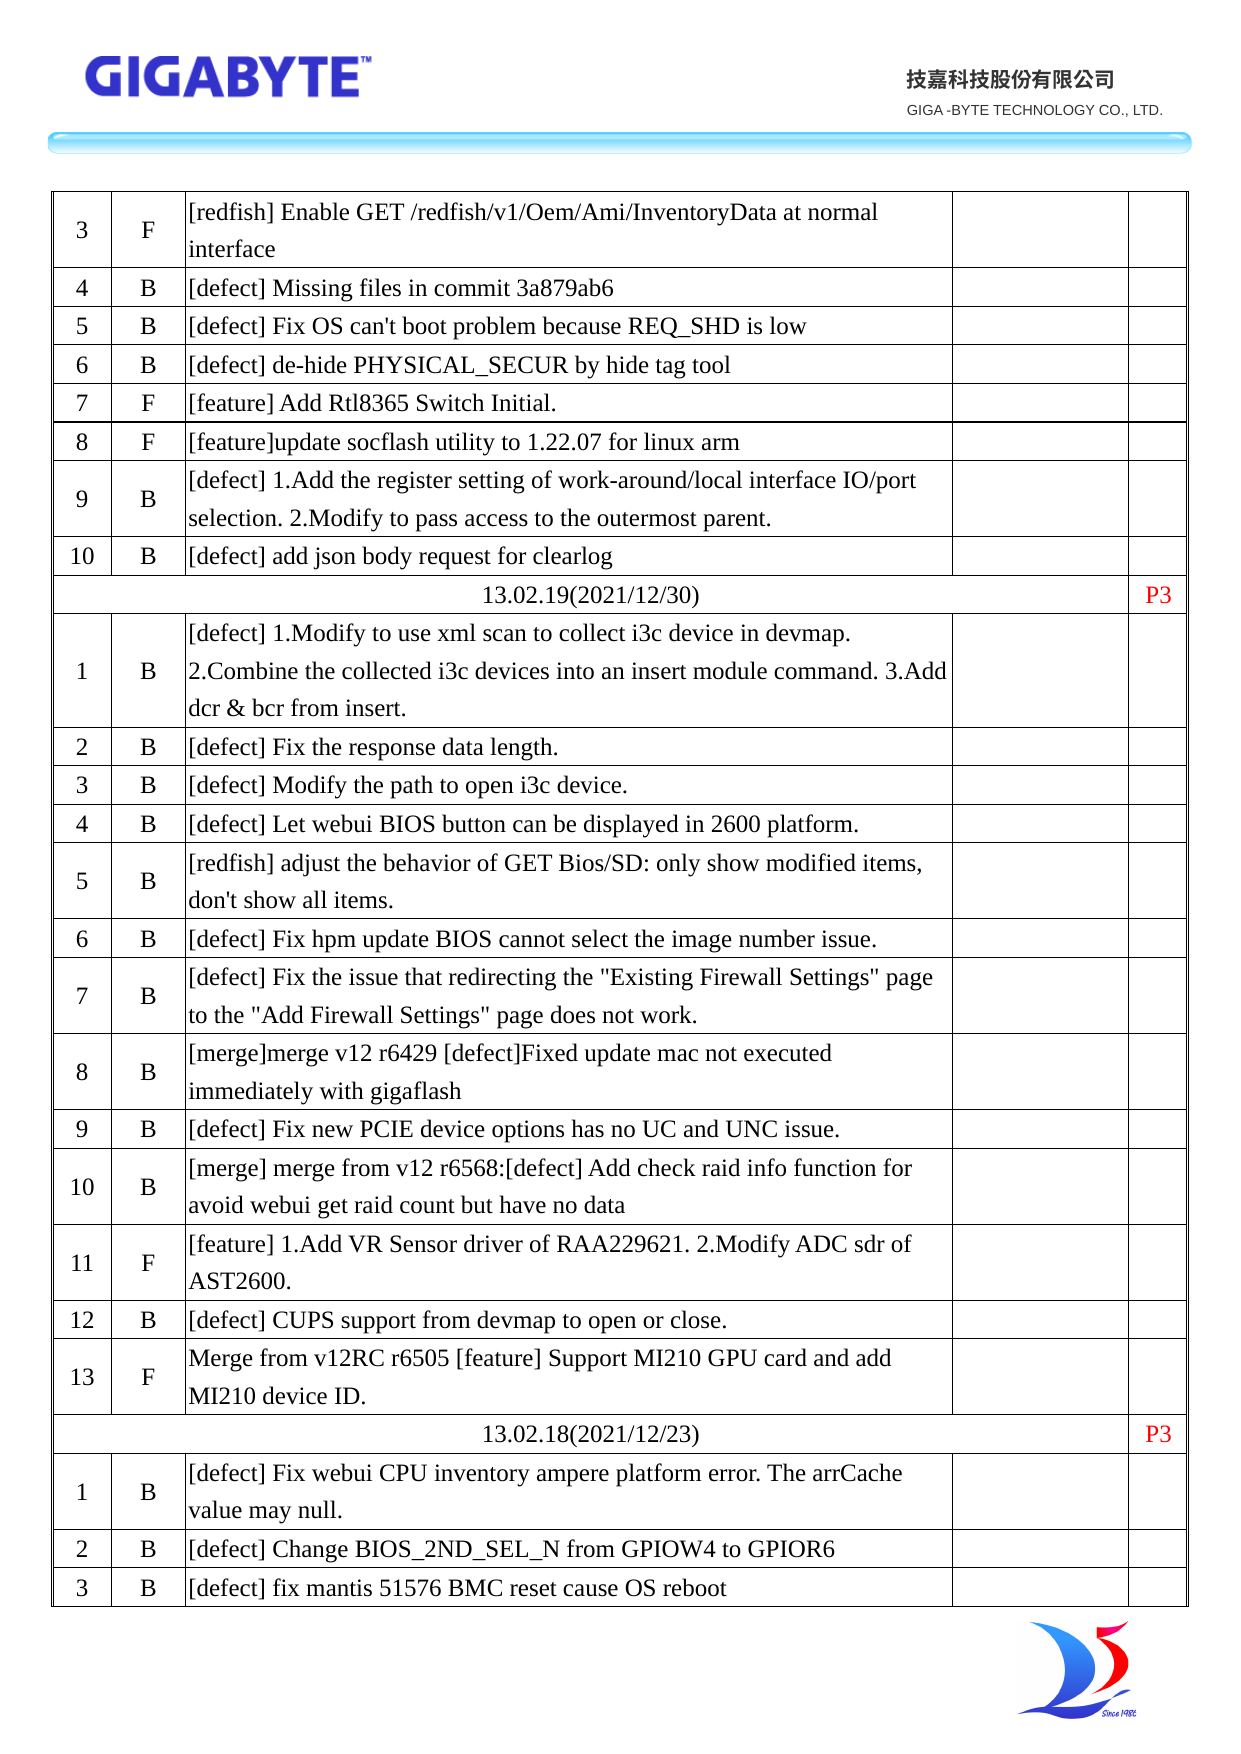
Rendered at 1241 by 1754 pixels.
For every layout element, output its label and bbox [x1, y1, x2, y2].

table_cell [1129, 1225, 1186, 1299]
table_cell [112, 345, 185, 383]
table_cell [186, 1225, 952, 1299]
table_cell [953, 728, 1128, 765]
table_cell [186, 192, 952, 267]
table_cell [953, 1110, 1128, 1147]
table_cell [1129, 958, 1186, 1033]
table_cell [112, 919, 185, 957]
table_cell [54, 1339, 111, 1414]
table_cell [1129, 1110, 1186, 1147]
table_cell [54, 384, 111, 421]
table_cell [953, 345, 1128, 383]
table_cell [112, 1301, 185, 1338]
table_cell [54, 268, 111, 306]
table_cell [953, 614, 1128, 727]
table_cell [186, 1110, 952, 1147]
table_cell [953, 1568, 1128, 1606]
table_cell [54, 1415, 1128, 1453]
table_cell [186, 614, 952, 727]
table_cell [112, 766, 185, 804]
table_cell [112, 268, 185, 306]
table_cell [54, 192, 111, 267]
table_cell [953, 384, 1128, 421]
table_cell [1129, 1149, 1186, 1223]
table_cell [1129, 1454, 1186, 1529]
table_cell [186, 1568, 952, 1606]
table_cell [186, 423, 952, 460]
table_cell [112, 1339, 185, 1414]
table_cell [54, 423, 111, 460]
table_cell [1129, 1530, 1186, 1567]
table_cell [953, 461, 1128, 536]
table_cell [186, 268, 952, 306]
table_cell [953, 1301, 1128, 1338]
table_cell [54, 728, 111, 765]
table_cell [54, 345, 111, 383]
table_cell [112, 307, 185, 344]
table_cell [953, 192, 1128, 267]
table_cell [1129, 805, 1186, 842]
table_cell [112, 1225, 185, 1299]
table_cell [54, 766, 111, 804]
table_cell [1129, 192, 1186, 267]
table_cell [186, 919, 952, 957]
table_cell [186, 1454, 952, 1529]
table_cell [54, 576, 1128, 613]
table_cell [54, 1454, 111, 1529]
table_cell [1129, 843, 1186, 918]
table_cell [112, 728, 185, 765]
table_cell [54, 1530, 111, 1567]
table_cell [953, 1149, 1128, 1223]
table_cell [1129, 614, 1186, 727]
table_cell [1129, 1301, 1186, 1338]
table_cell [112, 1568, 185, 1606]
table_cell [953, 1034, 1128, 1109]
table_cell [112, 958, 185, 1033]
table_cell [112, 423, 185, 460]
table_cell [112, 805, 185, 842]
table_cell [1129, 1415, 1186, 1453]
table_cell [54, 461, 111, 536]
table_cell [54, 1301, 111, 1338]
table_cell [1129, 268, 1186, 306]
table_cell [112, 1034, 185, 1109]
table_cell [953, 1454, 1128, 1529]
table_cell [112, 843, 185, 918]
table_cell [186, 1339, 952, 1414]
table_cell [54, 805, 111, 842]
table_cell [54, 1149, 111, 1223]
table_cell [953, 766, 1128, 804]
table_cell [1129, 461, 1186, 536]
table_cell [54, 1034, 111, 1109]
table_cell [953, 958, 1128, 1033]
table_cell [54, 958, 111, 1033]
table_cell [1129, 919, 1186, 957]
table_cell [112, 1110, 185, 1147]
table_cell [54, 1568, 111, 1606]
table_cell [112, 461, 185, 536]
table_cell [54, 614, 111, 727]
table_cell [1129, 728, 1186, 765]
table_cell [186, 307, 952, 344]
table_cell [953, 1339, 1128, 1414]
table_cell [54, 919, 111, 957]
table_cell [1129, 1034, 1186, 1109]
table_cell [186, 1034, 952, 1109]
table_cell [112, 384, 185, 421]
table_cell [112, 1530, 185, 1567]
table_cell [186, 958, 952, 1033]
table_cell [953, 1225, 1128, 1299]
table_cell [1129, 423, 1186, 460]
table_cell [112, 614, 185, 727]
picture [47, 56, 1192, 154]
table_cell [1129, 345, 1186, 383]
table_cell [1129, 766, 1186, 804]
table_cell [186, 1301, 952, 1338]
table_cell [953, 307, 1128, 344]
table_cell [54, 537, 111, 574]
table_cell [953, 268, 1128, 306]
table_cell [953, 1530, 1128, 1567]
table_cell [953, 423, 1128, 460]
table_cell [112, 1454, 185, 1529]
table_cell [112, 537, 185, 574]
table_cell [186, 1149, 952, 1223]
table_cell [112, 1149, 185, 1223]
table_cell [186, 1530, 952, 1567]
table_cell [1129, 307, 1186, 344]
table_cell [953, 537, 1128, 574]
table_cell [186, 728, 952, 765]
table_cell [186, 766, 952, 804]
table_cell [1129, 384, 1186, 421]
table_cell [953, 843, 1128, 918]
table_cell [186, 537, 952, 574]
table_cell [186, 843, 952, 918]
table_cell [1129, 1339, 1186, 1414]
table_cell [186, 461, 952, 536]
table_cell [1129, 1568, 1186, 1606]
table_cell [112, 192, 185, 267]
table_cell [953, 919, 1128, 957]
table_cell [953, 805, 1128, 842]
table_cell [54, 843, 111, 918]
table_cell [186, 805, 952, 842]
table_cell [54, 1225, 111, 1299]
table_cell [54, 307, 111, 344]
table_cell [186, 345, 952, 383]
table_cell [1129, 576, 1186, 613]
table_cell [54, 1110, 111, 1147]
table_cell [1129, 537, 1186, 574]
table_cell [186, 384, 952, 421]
picture [1017, 1620, 1137, 1719]
